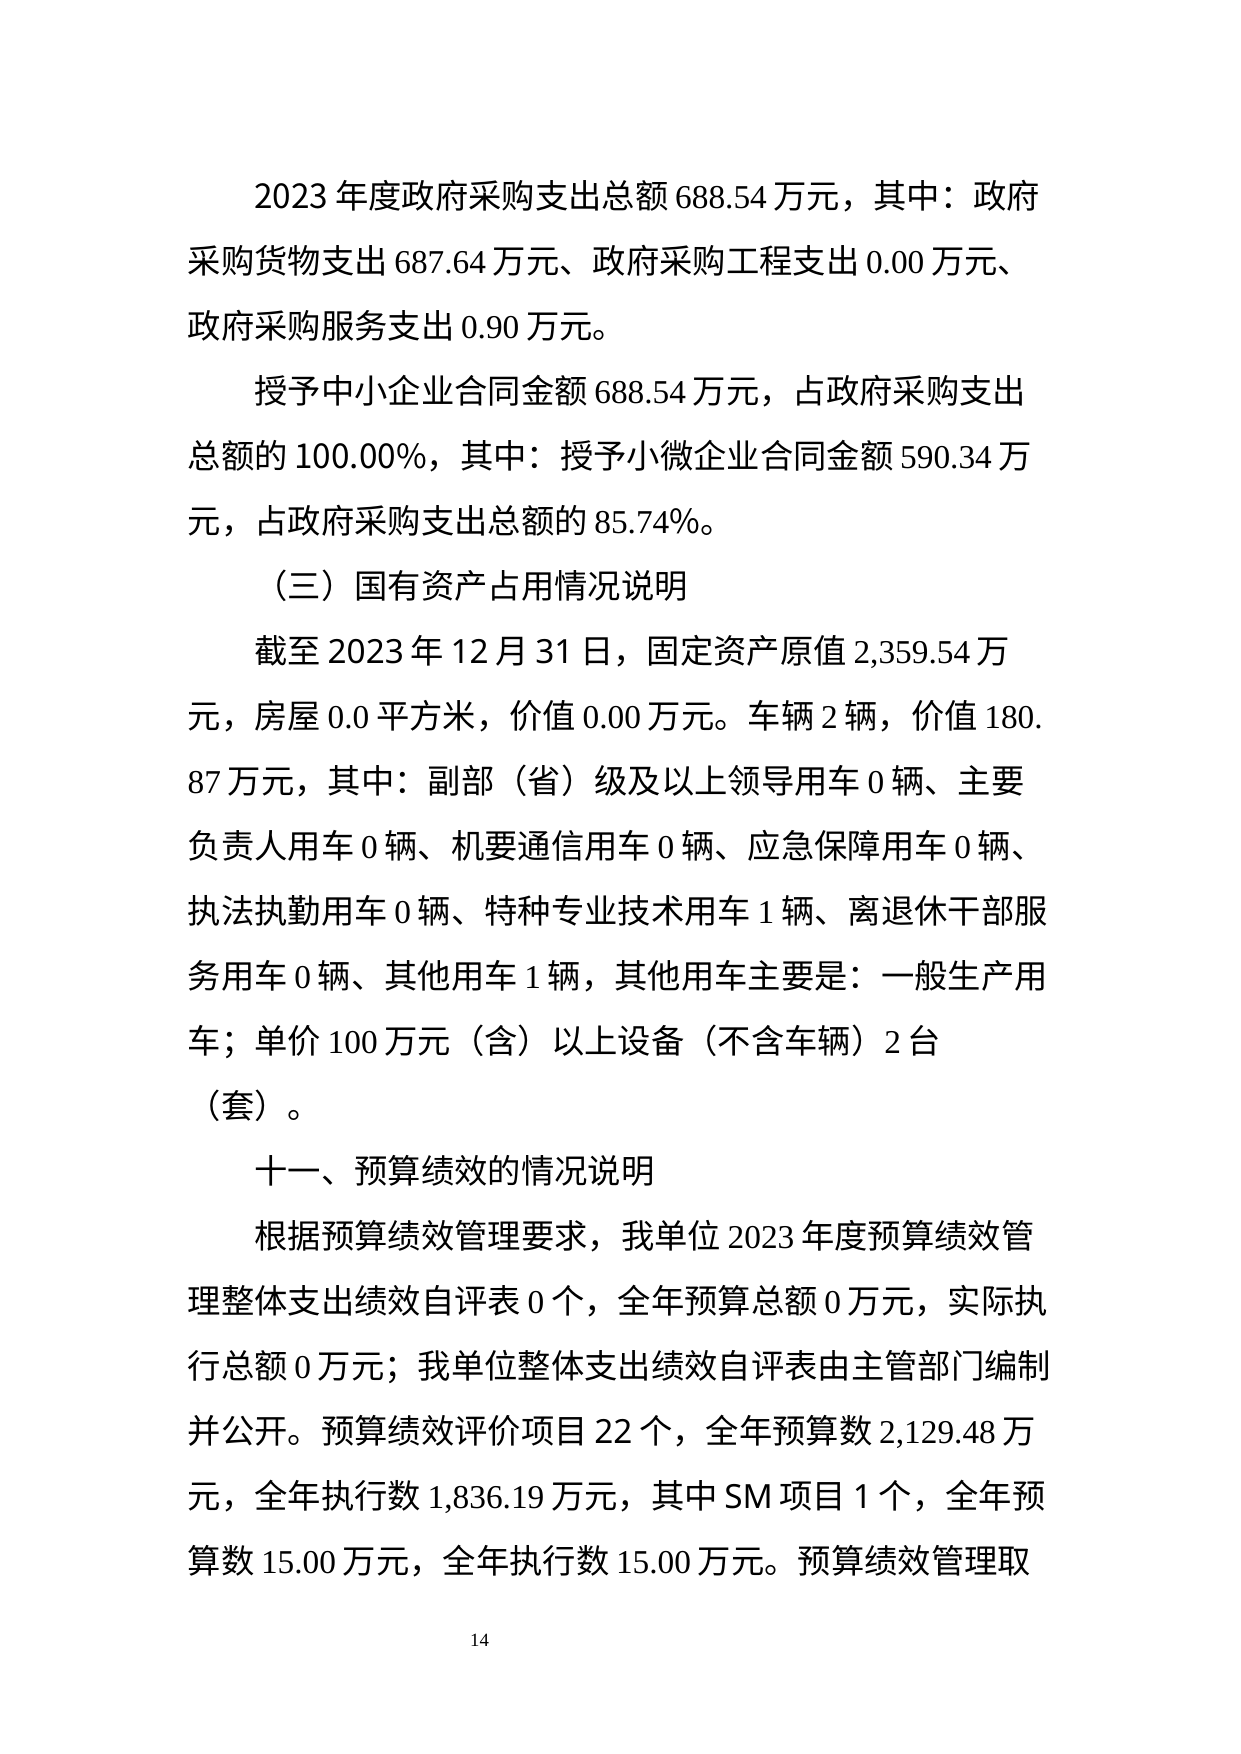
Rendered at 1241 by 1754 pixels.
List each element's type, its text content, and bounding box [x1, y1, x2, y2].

text 授予中小企业合同金额688.54万元，占政府采购支出总额的100.00%，其中：授予小微企业合同金额590.34万元，占政府采购支出总额的85.74%。 [187, 357, 1053, 552]
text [187, 1202, 1053, 1592]
text 2023年度政府采购支出总额688.54万元，其中：政府采购货物支出687.64万元、政府采购工程支出0.00万元、政府采购服务支出0.90万元。 [187, 162, 1053, 357]
text 十一、预算绩效的情况说明 [187, 1137, 1053, 1202]
text （三）国有资产占用情况说明 [187, 552, 1053, 617]
text 截至2023年12月31日，固定资产原值2,359.54万元，房屋0.0平方米，价值0.00万元。车辆2辆，价值180.87万元，其中：副部（省）级及以上领导用车0辆、主要负责人用车0辆、机要通信用车0辆、应急保障用车0辆、执法执勤用车0辆、特种专业技术用车1辆、离退休干部服务用车0辆、其他用车1辆，其他用车主要是：一般生产用车；单价100万元（含）以上设备（不含车辆）2台（套）。 [187, 617, 1053, 1137]
